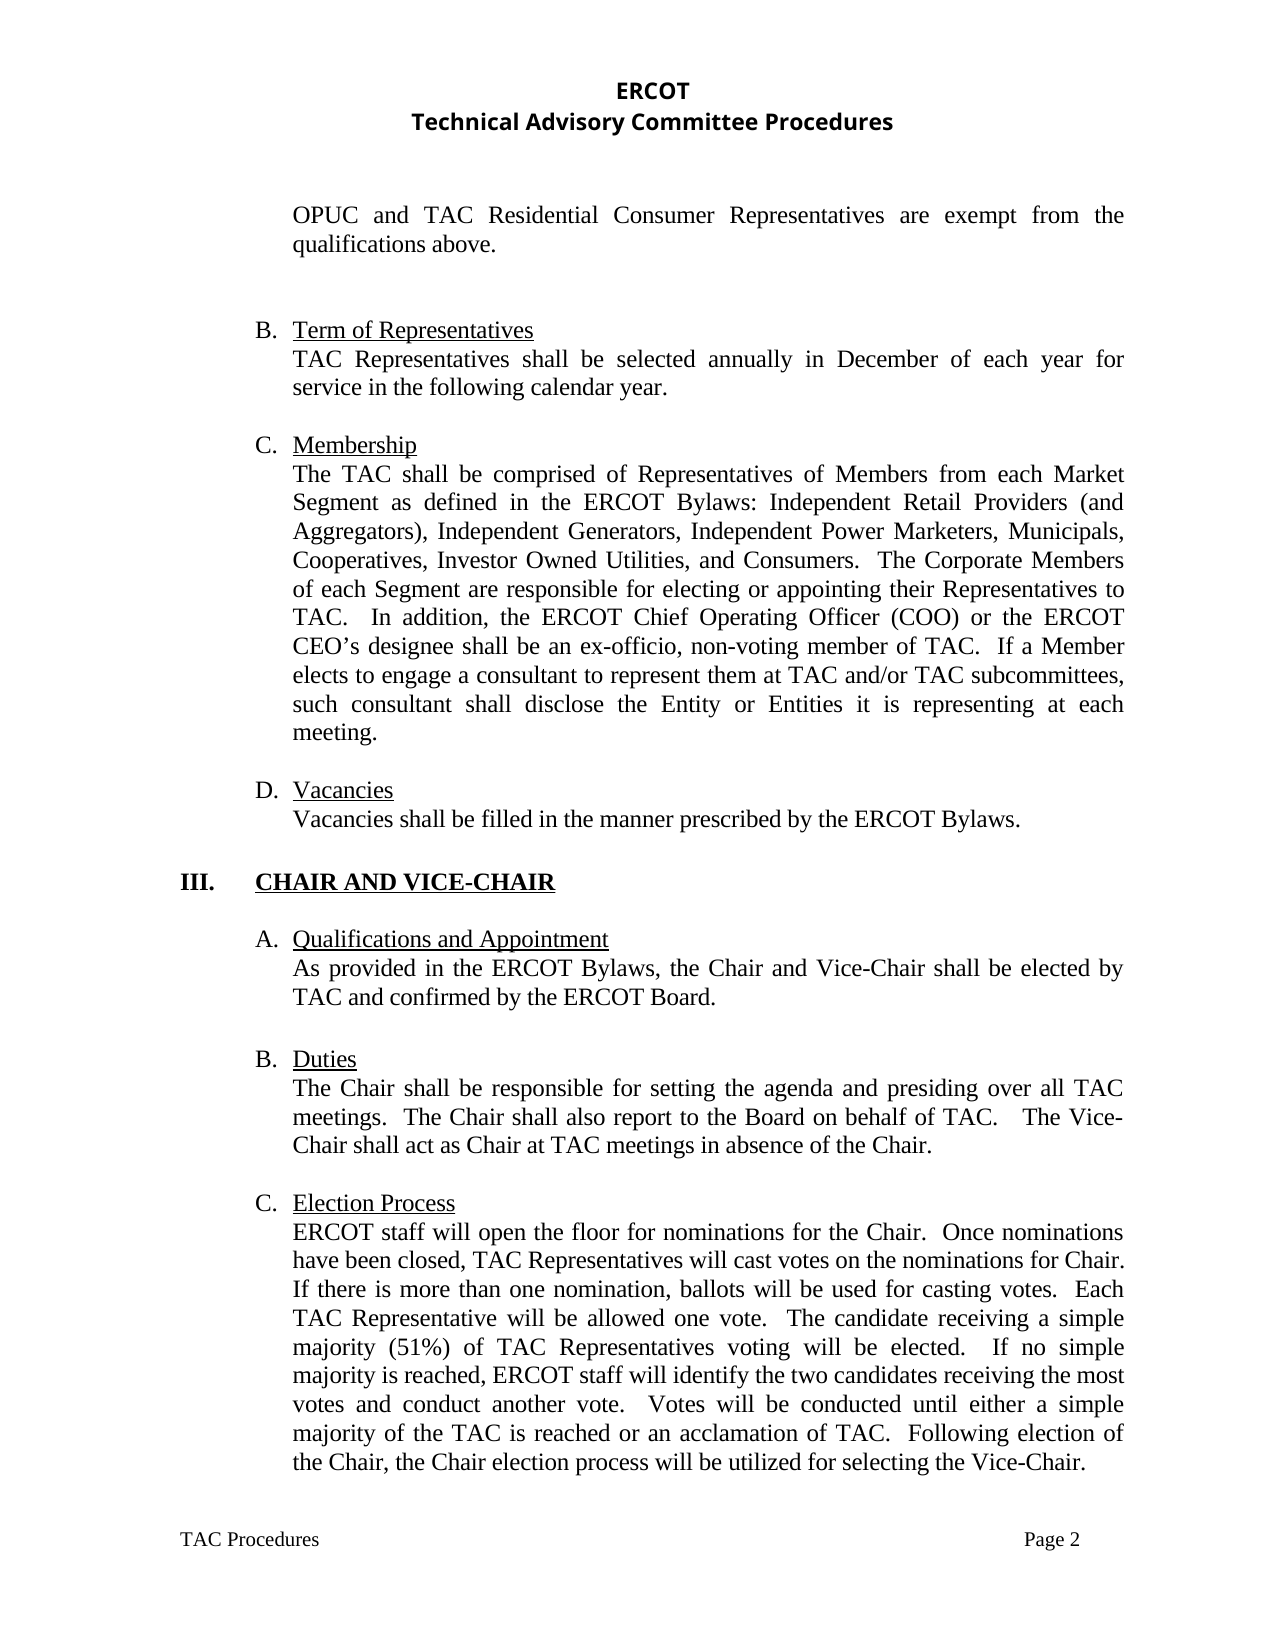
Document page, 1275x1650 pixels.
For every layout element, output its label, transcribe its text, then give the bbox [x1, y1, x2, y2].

list CHAIR AND VICE-CHAIR [180, 867, 1125, 895]
text OPUC and TAC Residential Consumer Representatives are exempt from the qualifications above. [180, 200, 1125, 257]
text ERCOT staff will open the floor for nominations for the Chair. Once nominations have been closed, TAC Representatives will cast votes on the nominations for Chair. If there is more than one nomination, ballots will be used for casting votes. Each TAC Representative will be allowed one vote. The candidate receiving a simple majority (51%) of TAC Representatives voting will be elected. If no simple majority is reached, ERCOT staff will identify the two candidates receiving the most votes and conduct another vote. Votes will be conducted until either a simple majority of the TAC is reached or an acclamation of TAC. Following election of the Chair, the Chair election process will be utilized for selecting the Vice-Chair. [292, 1217, 1125, 1476]
text B. Duties [180, 1044, 1125, 1073]
text Vacancies shall be filled in the manner prescribed by the ERCOT Bylaws. [292, 804, 1125, 832]
list Election Process [255, 1188, 1125, 1217]
text The Chair shall be responsible for setting the agenda and presiding over all TAC meetings. The Chair shall also report to the Board on behalf of TAC. The Vice-Chair shall act as Chair at TAC meetings in absence of the Chair. [180, 1073, 1125, 1159]
text D. Vacancies [180, 775, 1125, 804]
text C. Membership [180, 430, 1125, 459]
text TAC Representatives shall be selected annually in December of each year for service in the following calendar year. [180, 344, 1125, 401]
text As provided in the ERCOT Bylaws, the Chair and Vice-Chair shall be elected by TAC and confirmed by the ERCOT Board. [180, 953, 1125, 1010]
text A. Qualifications and Appointment [255, 924, 1125, 953]
text The TAC shall be comprised of Representatives of Members from each Market Segment as defined in the ERCOT Bylaws: Independent Retail Providers (and Aggregators), Independent Generators, Independent Power Marketers, Municipals, Cooperatives, Investor Owned Utilities, and Consumers. The Corporate Members of each Segment are responsible for electing or appointing their Representatives to TAC. In addition, the ERCOT Chief Operating Officer (COO) or the ERCOT CEO’s designee shall be an ex-officio, non-voting member of TAC. If a Member elects to engage a consultant to represent them at TAC and/or TAC subcommittees, such consultant shall disclose the Entity or Entities it is representing at each meeting. [180, 459, 1125, 746]
text B. Term of Representatives [180, 315, 1125, 344]
